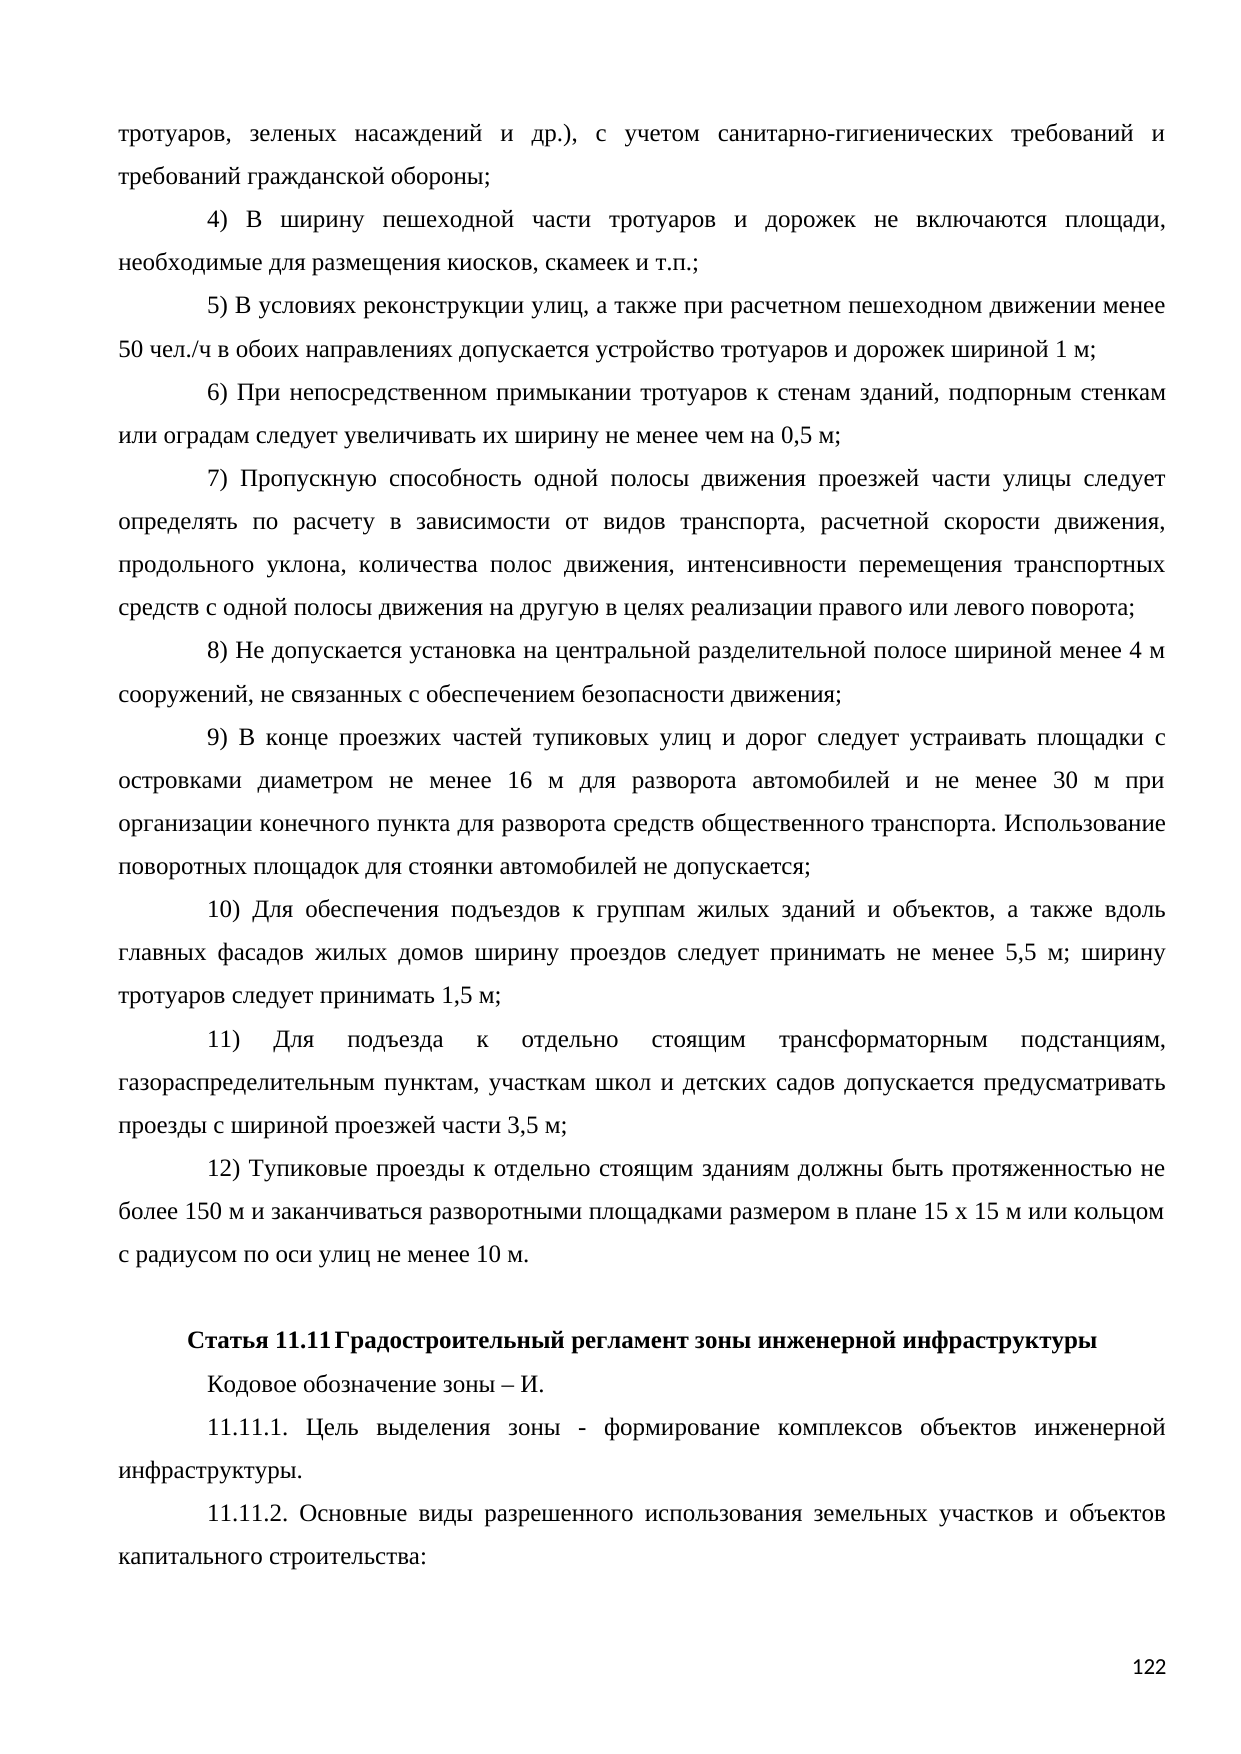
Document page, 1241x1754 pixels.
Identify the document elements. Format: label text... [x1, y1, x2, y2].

text 8) Не допускается установка на центральной разделительной полосе шириной менее 4 м сооружений, не связанных с обеспечением безопасности движения; [118, 636, 1167, 707]
text 11.11.2. Основные виды разрешенного использования земельных участков и объектов капитального строительства: [118, 1498, 1167, 1570]
text 6) При непосредственном примыкании тротуаров к стенам зданий, подпорным стенкам или оградам следует увеличивать их ширину не менее чем на 0,5 м; [118, 377, 1167, 449]
text 9) В конце проезжих частей тупиковых улиц и дорог следует устраивать площадки с островками диаметром не менее 16 м для разворота автомобилей и не менее 30 м при организации конечного пункта для разворота средств общественного транспорта. Использование поворотных площадок для стоянки автомобилей не допускается; [118, 722, 1167, 880]
text 12) Тупиковые проезды к отдельно стоящим зданиям должны быть протяженностью не более 150 м и заканчиваться разворотными площадками размером в плане 15 x 15 м или кольцом с радиусом по оси улиц не менее 10 м. [118, 1153, 1167, 1268]
list Градостроительный регламент зоны инженерной инфраструктуры [118, 1326, 1167, 1354]
text 5) В условиях реконструкции улиц, а также при расчетном пешеходном движении менее 50 чел./ч в обоих направлениях допускается устройство тротуаров и дорожек шириной 1 м; [118, 291, 1167, 362]
text 11.11.1. Цель выделения зоны - формирование комплексов объектов инженерной инфраструктуры. [118, 1412, 1167, 1484]
text Кодовое обозначение зоны – И. [118, 1369, 1167, 1397]
text 10) Для обеспечения подъездов к группам жилых зданий и объектов, а также вдоль главных фасадов жилых домов ширину проездов следует принимать не менее 5,5 м; ширину тротуаров следует принимать 1,5 м; [118, 894, 1167, 1009]
text 4) В ширину пешеходной части тротуаров и дорожек не включаются площади, необходимые для размещения киосков, скамеек и т.п.; [118, 204, 1167, 276]
text 7) Пропускную способность одной полосы движения проезжей части улицы следует определять по расчету в зависимости от видов транспорта, расчетной скорости движения, продольного уклона, количества полос движения, интенсивности перемещения транспортных средств с одной полосы движения на другую в целях реализации правого или левого поворота; [118, 463, 1167, 621]
text 11) Для подъезда к отдельно стоящим трансформаторным подстанциям, газораспределительным пунктам, участкам школ и детских садов допускается предусматривать проезды с шириной проезжей части 3,5 м; [118, 1024, 1167, 1139]
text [118, 118, 1167, 190]
